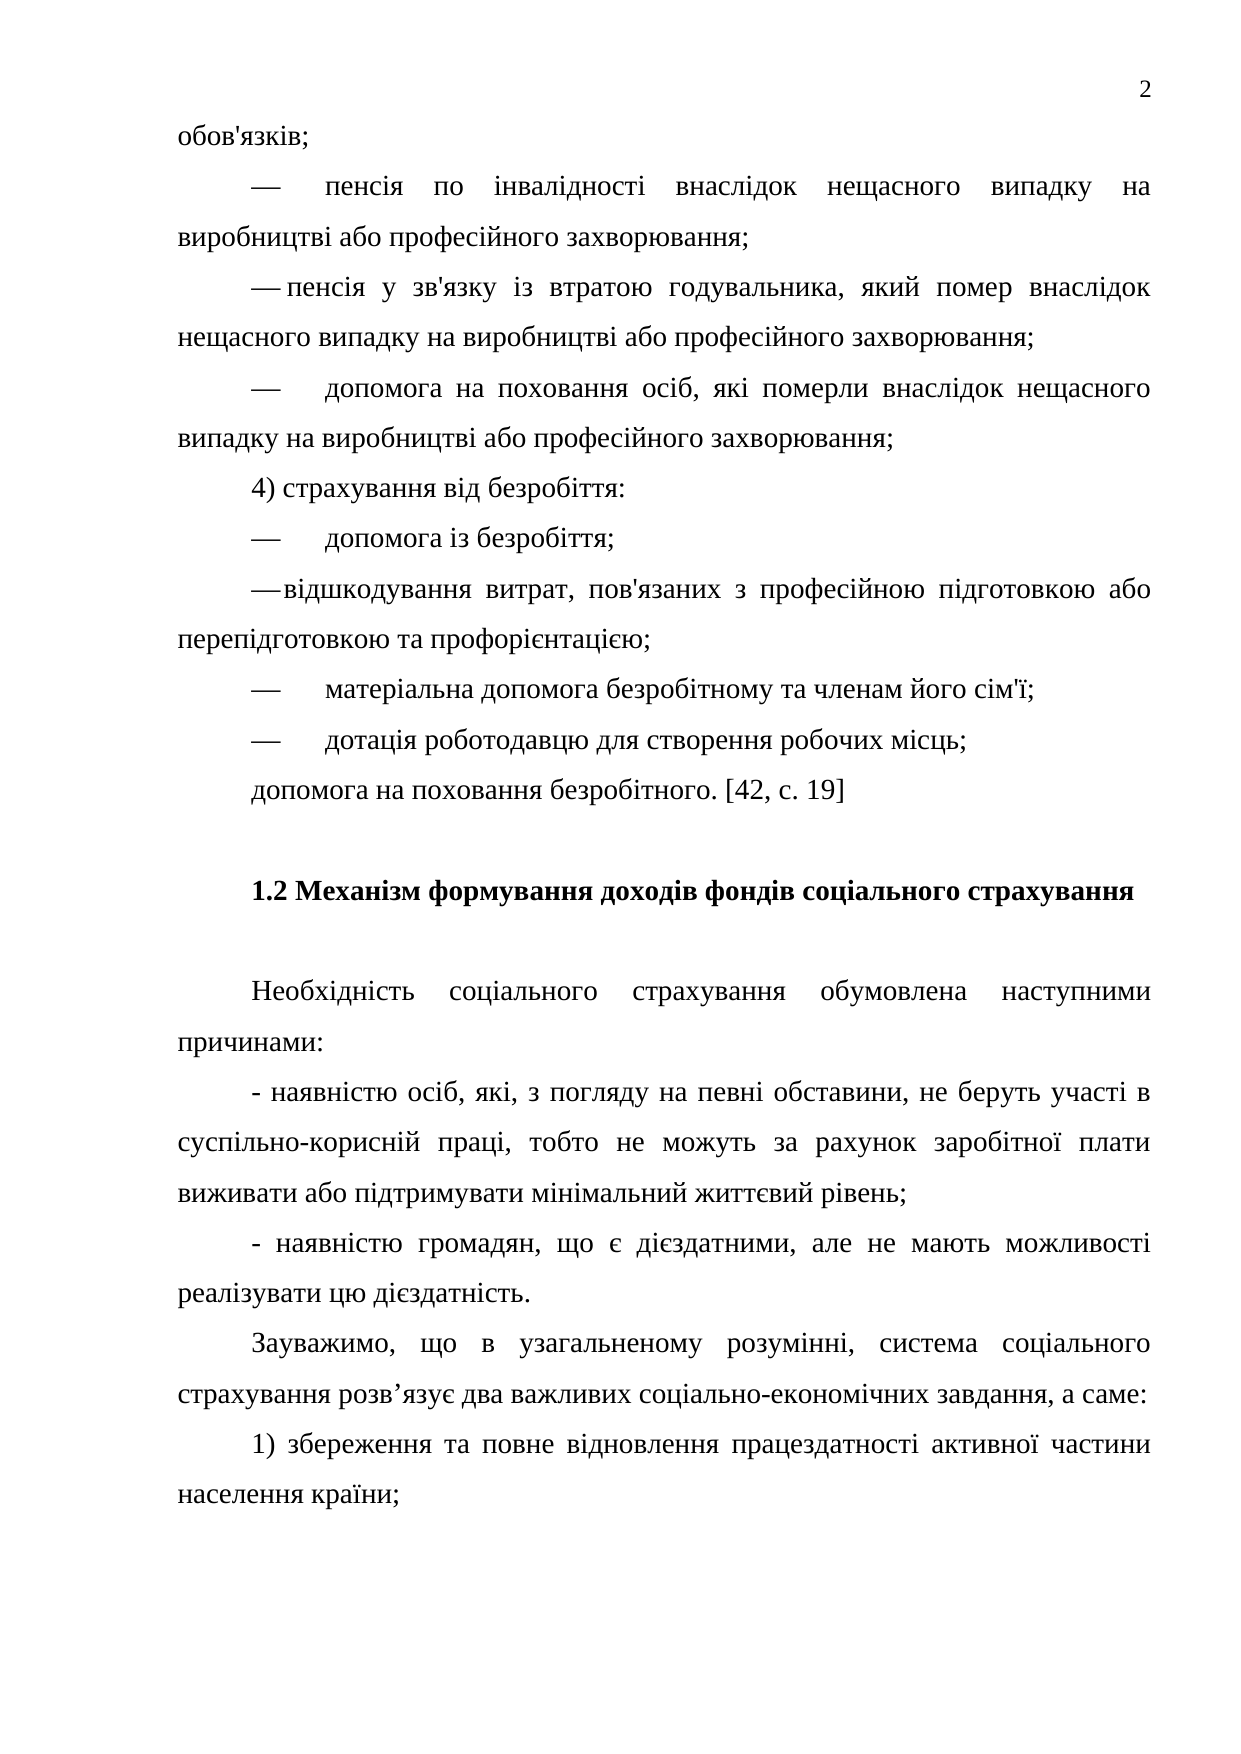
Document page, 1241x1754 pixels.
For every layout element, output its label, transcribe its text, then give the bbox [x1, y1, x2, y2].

text - наявністю осіб, які, з погляду на певні обставини, не беруть участі в суспільно-корисній праці, тобто не можуть за рахунок заробітної плати виживати або підтримувати мінімальний життєвий рівень; [177, 1074, 1152, 1208]
text - наявністю громадян, що є дієздатними, але не мають можливості реалізувати цю дієздатність. [177, 1225, 1152, 1309]
text — допомога на поховання осіб, які померли внаслідок нещасного випадку на виробництві або професійного захворювання; [177, 370, 1152, 453]
subtitle 1.2 Механізм формування доходів фондів соціального страхування [177, 873, 1152, 906]
text допомога на поховання безробітного. [42, c. 19] [177, 772, 1152, 806]
text Зауважимо, що в узагальненому розумінні, система соціального страхування розв’язує два важливих соціально-економічних завдання, а саме: [177, 1326, 1152, 1409]
text 4) страхування від безробіття: [177, 470, 1152, 504]
list матеріальна допомога безробітному та членам його сім'ї; [177, 672, 1152, 705]
text — допомога із безробіття; [177, 521, 1152, 554]
text — пенсія у зв'язку із втратою годувальника, який помер внаслідок нещасного випадку на виробництві або професійного захворювання; [177, 269, 1152, 353]
text — відшкодування витрат, пов'язаних з професійною підготовкою або перепідготовкою та профорієнтацією; [177, 571, 1152, 655]
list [177, 118, 1152, 152]
text 1) збереження та повне відновлення працездатності активної частини населення країни; [177, 1426, 1152, 1510]
list дотація роботодавцю для створення робочих місць; [177, 722, 1152, 755]
list пенсія по інвалідності внаслідок нещасного випадку на виробництві або професійного захворювання; [177, 168, 1152, 252]
text Необхідність соціального страхування обумовлена наступними причинами: [177, 973, 1152, 1057]
